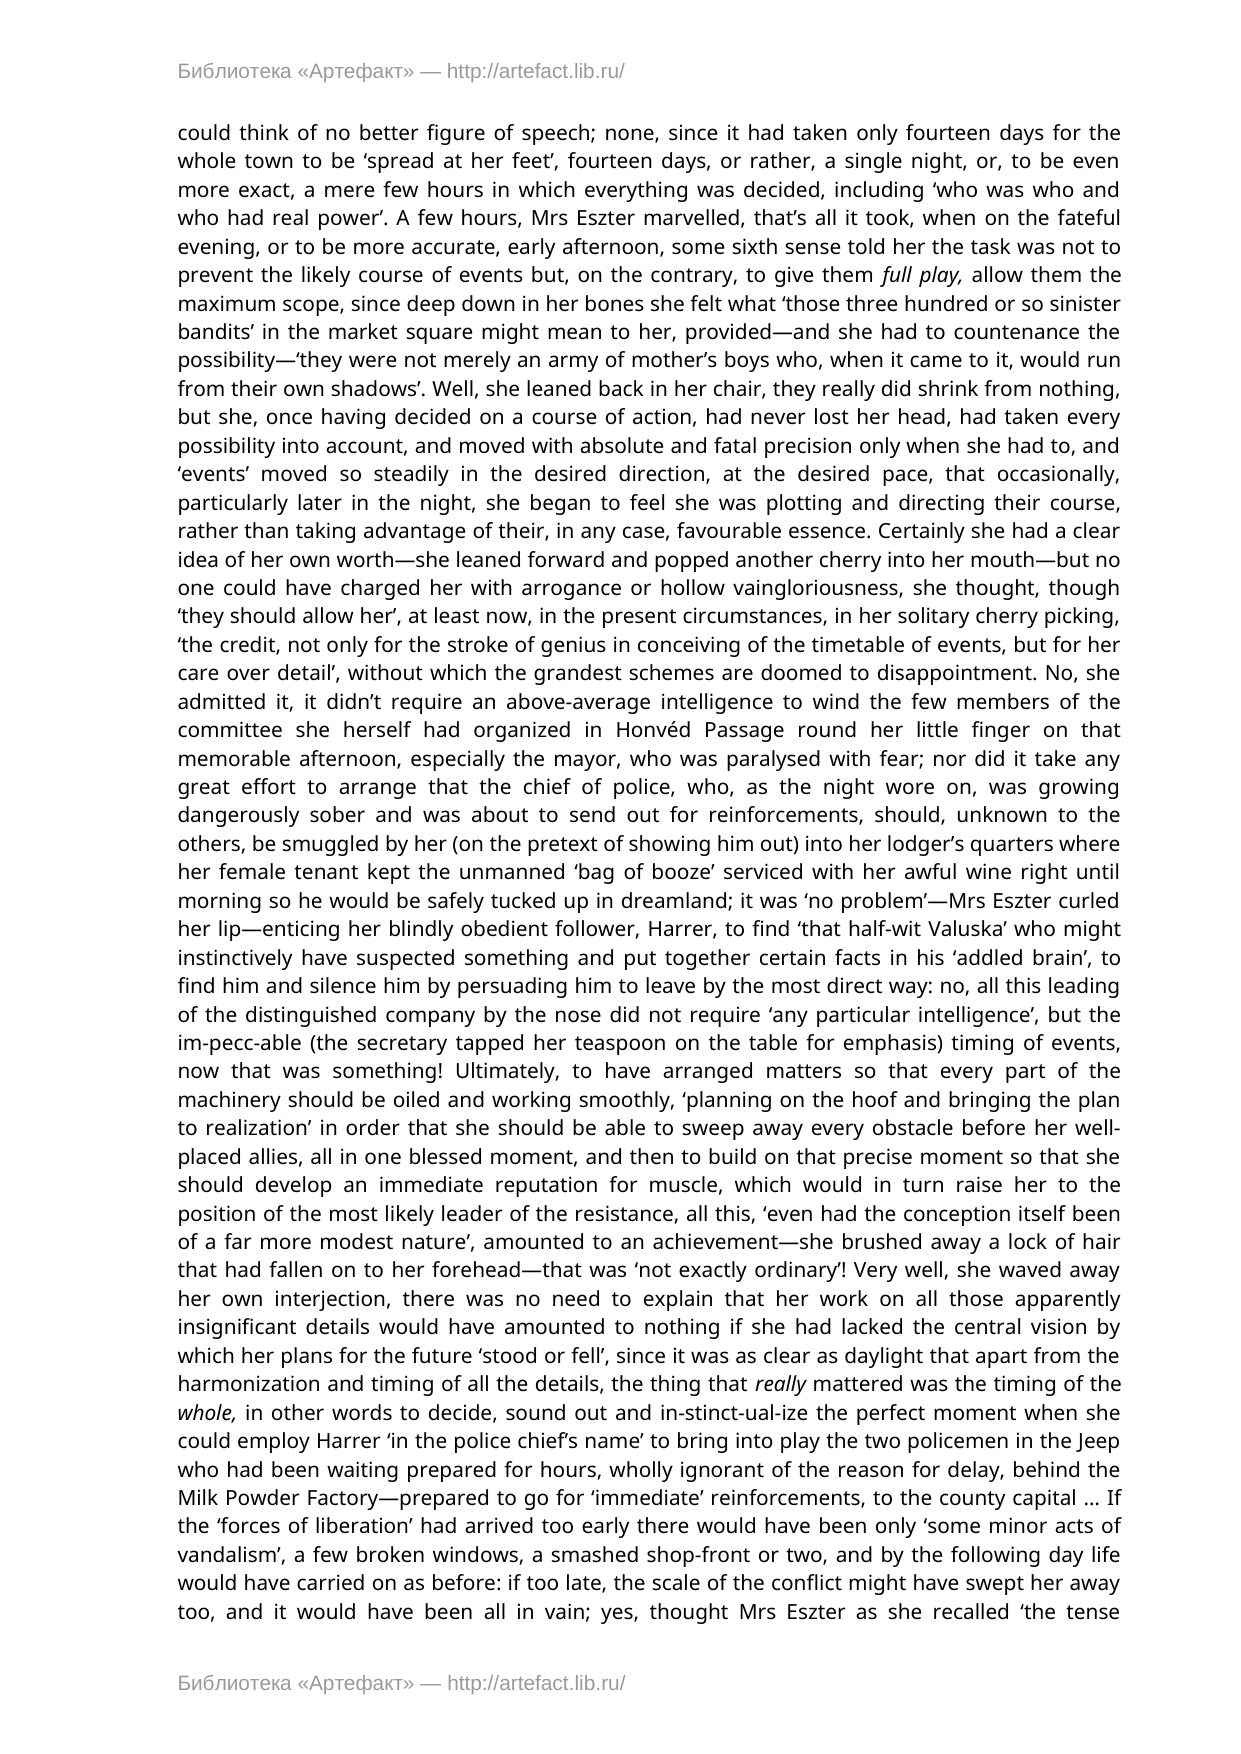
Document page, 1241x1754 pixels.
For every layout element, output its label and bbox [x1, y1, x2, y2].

text [177, 118, 1122, 1625]
